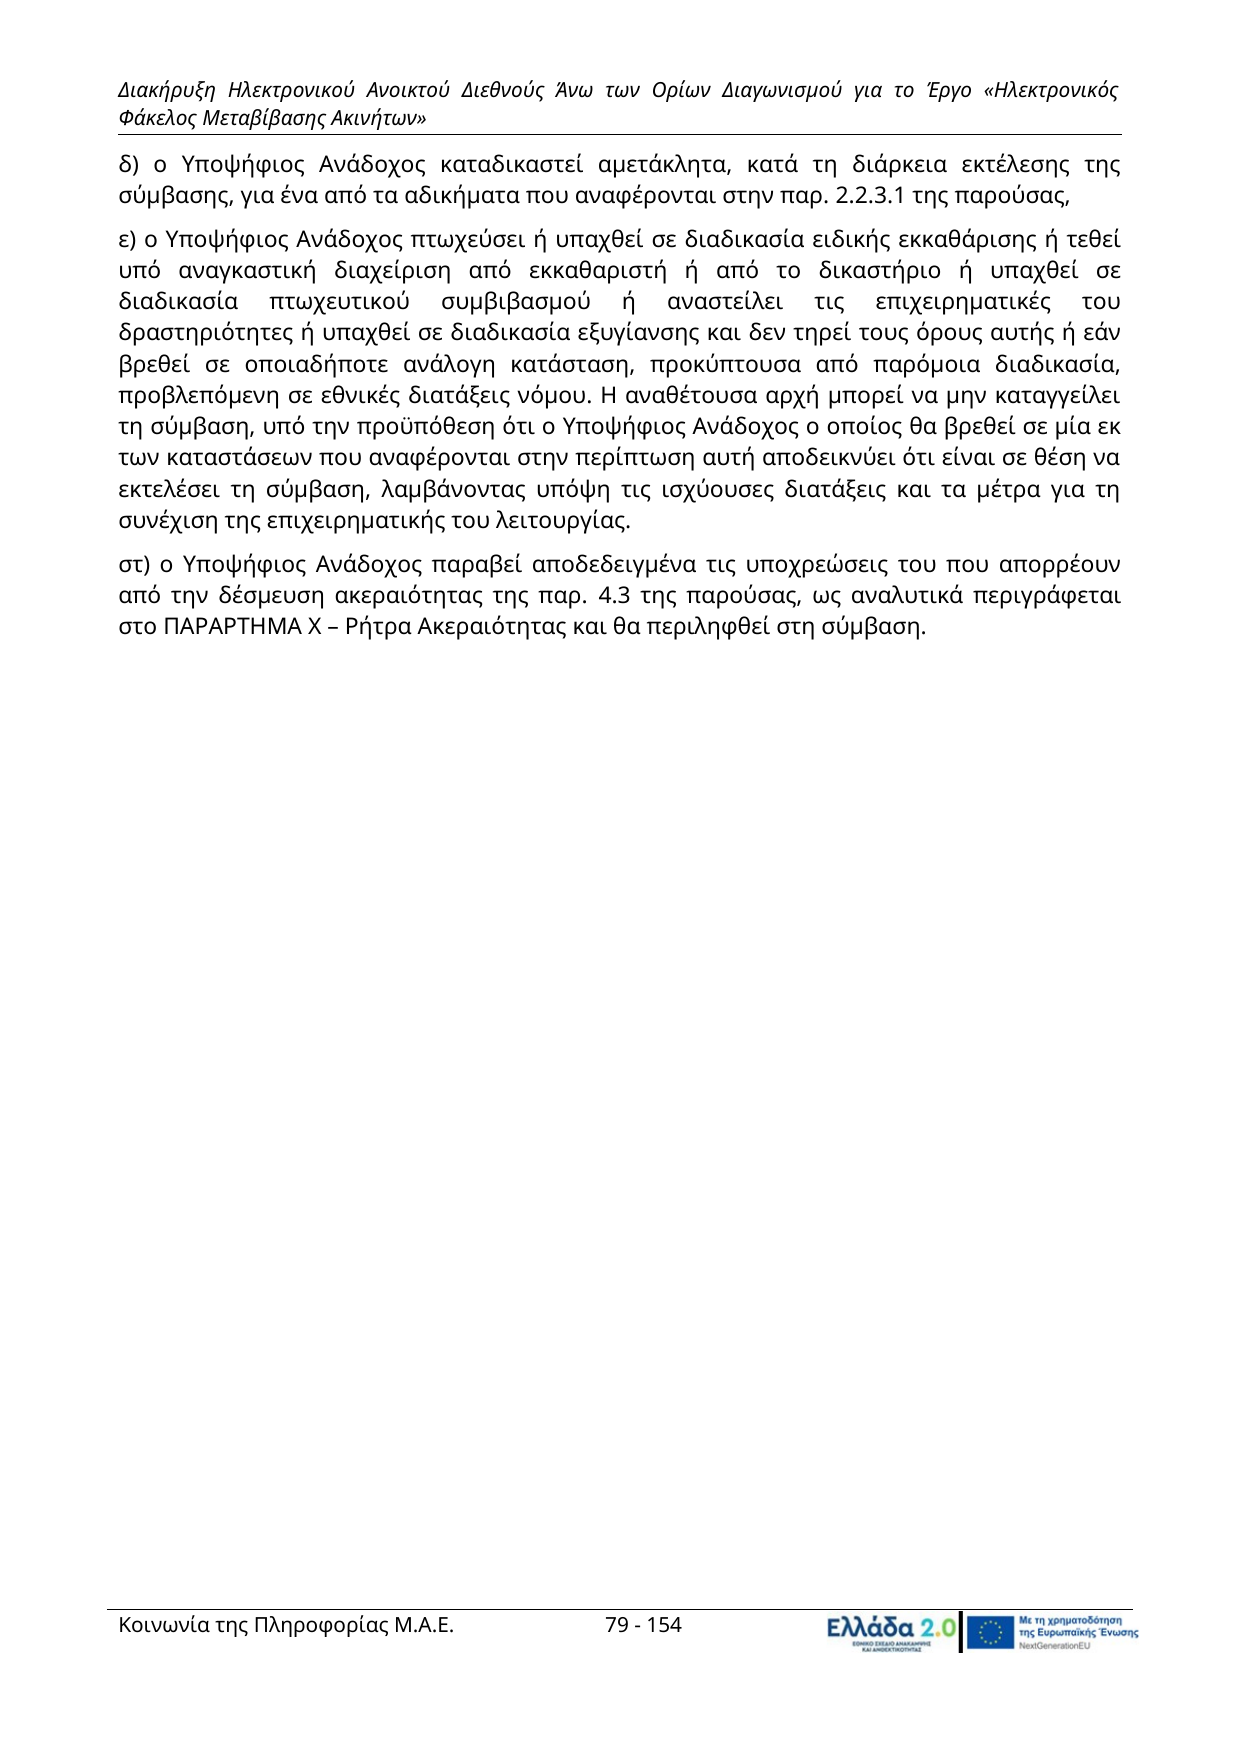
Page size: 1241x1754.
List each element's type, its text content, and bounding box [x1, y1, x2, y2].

text ε) ο Υποψήφιος Ανάδοχος πτωχεύσει ή υπαχθεί σε διαδικασία ειδικής εκκαθάρισης ή τεθεί υπό αναγκαστική διαχείριση από εκκαθαριστή ή από το δικαστήριο ή υπαχθεί σε διαδικασία πτωχευτικού συμβιβασμού ή αναστείλει τις επιχειρηματικές του δραστηριότητες ή υπαχθεί σε διαδικασία εξυγίανσης και δεν τηρεί τους όρους αυτής ή εάν βρεθεί σε οποιαδήποτε ανάλογη κατάσταση, προκύπτουσα από παρόμοια διαδικασία, προβλεπόμενη σε εθνικές διατάξεις νόμου. Η αναθέτουσα αρχή μπορεί να μην καταγγείλει τη σύμβαση, υπό την προϋπόθεση ότι ο Υποψήφιος Ανάδοχος ο οποίος θα βρεθεί σε μία εκ των καταστάσεων που αναφέρονται στην περίπτωση αυτή αποδεικνύει ότι είναι σε θέση να εκτελέσει τη σύμβαση, λαμβάνοντας υπόψη τις ισχύουσες διατάξεις και τα μέτρα για τη συνέχιση της επιχειρηματικής του λειτουργίας. [118, 222, 1122, 535]
picture [826, 1611, 1143, 1653]
text δ) ο Υποψήφιος Ανάδοχος καταδικαστεί αμετάκλητα, κατά τη διάρκεια εκτέλεσης της σύμβασης, για ένα από τα αδικήματα που αναφέρονται στην παρ. ‎2.2.3.1 της παρούσας, [118, 147, 1122, 210]
text στ) ο Υποψήφιος Ανάδοχος παραβεί αποδεδειγμένα τις υποχρεώσεις του που απορρέουν από την δέσμευση ακεραιότητας της παρ. ‎4.3 της παρούσας, ως αναλυτικά περιγράφεται στο ‎ΠΑΡΑΡΤΗΜΑ X – Ρήτρα Ακεραιότητας και θα περιληφθεί στη σύμβαση. [118, 547, 1122, 641]
